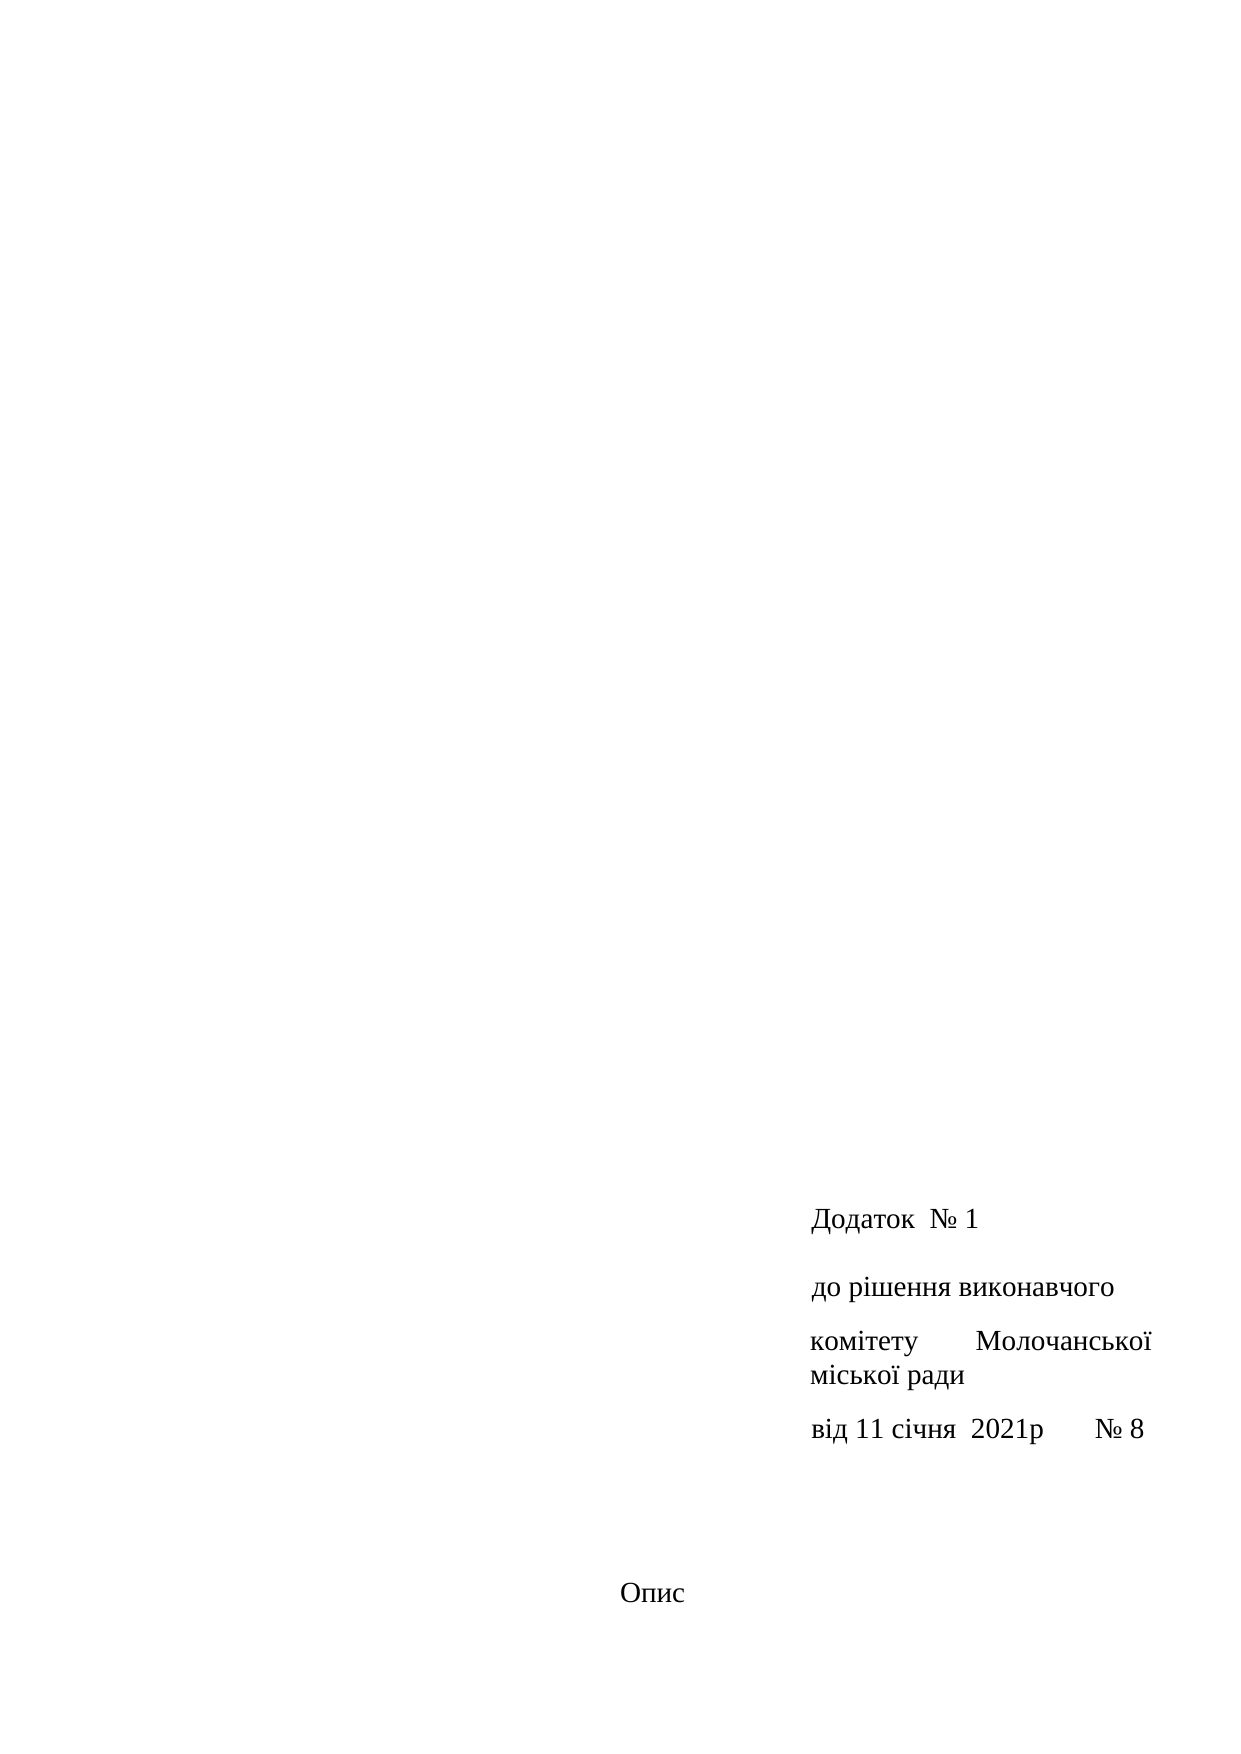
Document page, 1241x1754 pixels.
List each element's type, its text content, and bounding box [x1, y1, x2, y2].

text від 11 січня 2021р № 8 [693, 1411, 1152, 1445]
text до рішення виконавчого [177, 1269, 1152, 1303]
text Додаток № 1 [767, 1201, 1152, 1235]
text Опис [546, 1575, 1152, 1609]
text комітету Молочанської міської ради [810, 1323, 1152, 1391]
